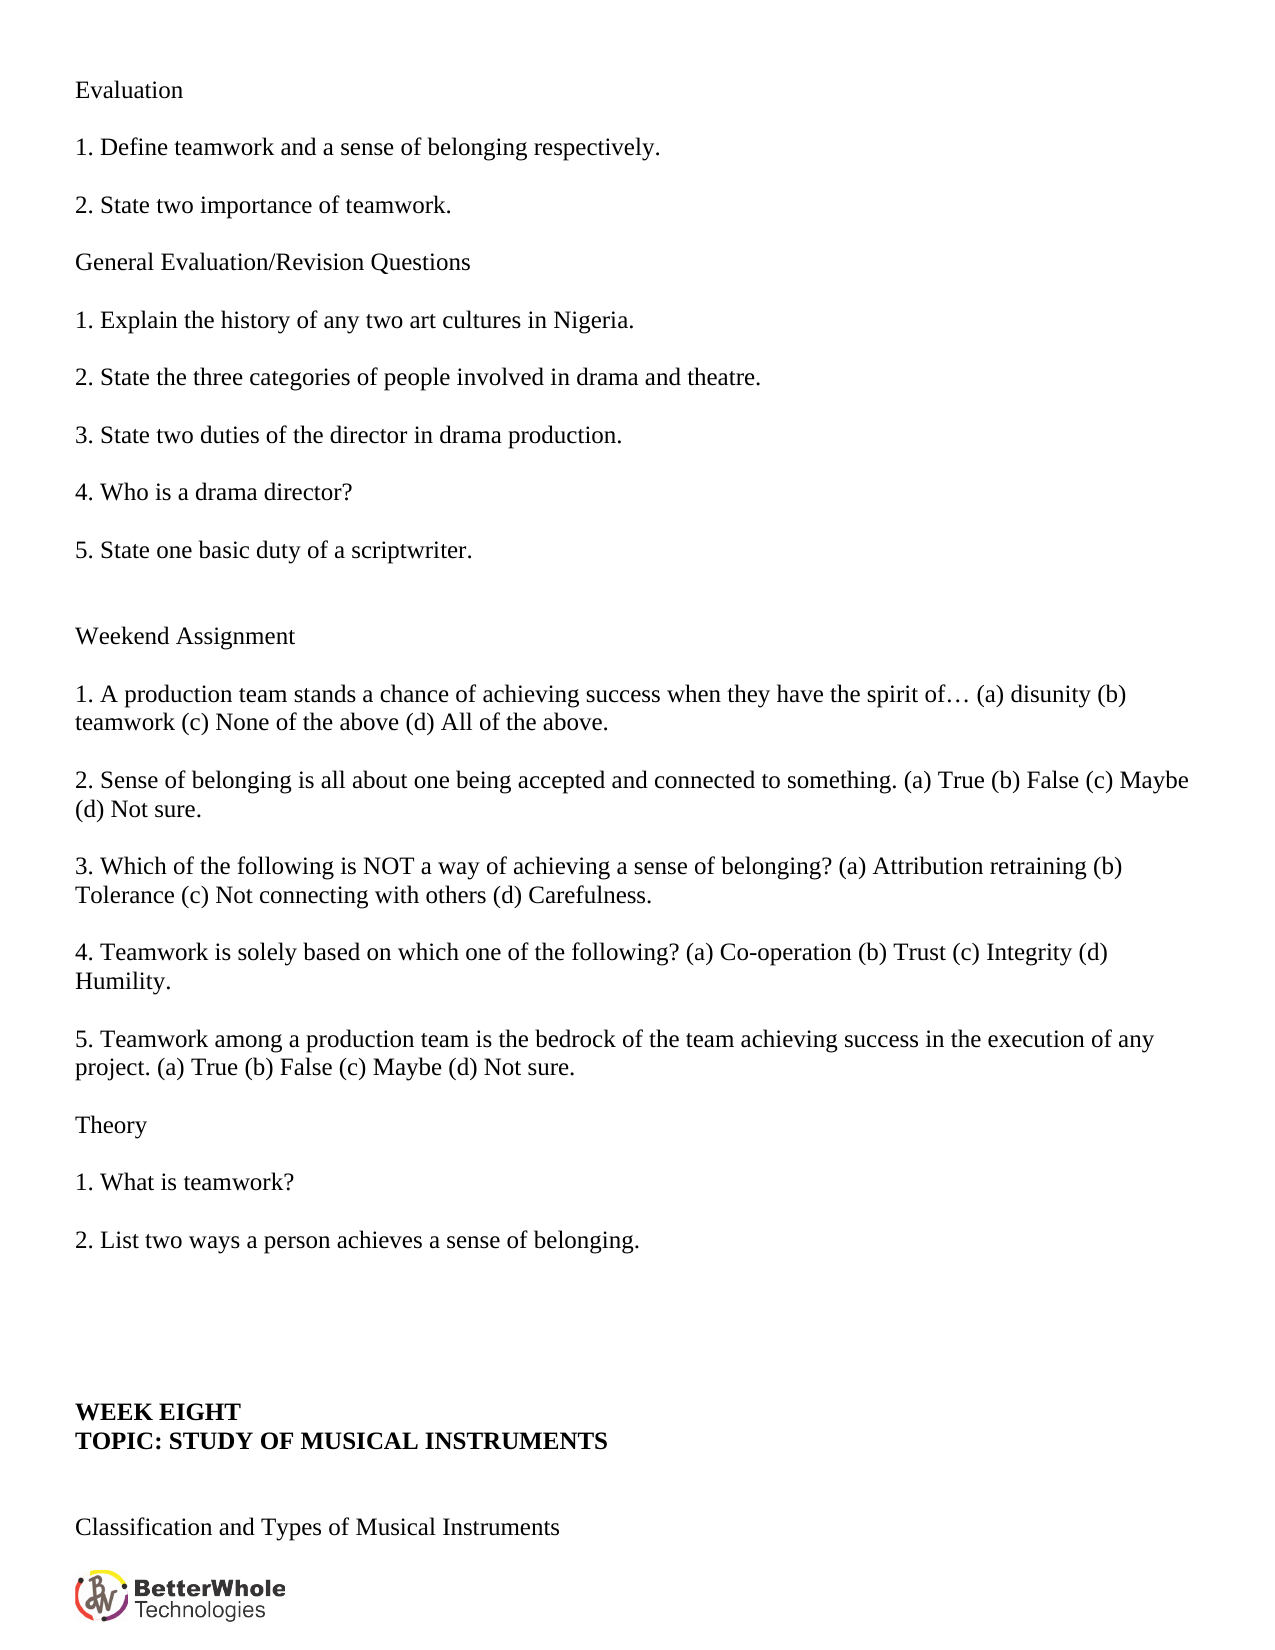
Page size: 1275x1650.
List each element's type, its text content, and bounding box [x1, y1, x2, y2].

text 1. What is teamwork? [75, 1167, 1200, 1196]
text 5. Teamwork among a production team is the bedrock of the team achieving success in the execution of any project. (a) True (b) False (c) Maybe (d) Not sure. [75, 1024, 1200, 1081]
text 2. List two ways a person achieves a sense of belonging. [75, 1225, 1200, 1254]
text 4. Who is a drama director? [75, 477, 1200, 506]
text 1. Explain the history of any two art cultures in Nigeria. [75, 305, 1200, 334]
text 5. State one basic duty of a scriptwriter. [75, 535, 1200, 564]
text Theory [75, 1110, 1200, 1139]
text Classification and Types of Musical Instruments [75, 1512, 1200, 1541]
text 1. Define teamwork and a sense of belonging respectively. [75, 132, 1200, 161]
text 3. State two duties of the director in drama production. [75, 420, 1200, 449]
text TOPIC: STUDY OF MUSICAL INSTRUMENTS [75, 1426, 1200, 1455]
text 3. Which of the following is NOT a way of achieving a sense of belonging? (a) Attribution retraining (b) Tolerance (c) Not connecting with others (d) Carefulness. [75, 851, 1200, 909]
text Weekend Assignment [75, 621, 1200, 650]
text Evaluation [75, 75, 1200, 104]
picture [75, 1570, 285, 1622]
text 2. Sense of belonging is all about one being accepted and connected to something. (a) True (b) False (c) Maybe (d) Not sure. [75, 765, 1200, 822]
text 2. State the three categories of people involved in drama and theatre. [75, 362, 1200, 391]
text 1. A production team stands a chance of achieving success when they have the spirit of… (a) disunity (b) teamwork (c) None of the above (d) All of the above. [75, 679, 1200, 736]
text WEEK EIGHT [75, 1397, 1200, 1426]
text 4. Teamwork is solely based on which one of the following? (a) Co-operation (b) Trust (c) Integrity (d) Humility. [75, 937, 1200, 995]
text 2. State two importance of teamwork. [75, 190, 1200, 219]
text General Evaluation/Revision Questions [75, 247, 1200, 276]
